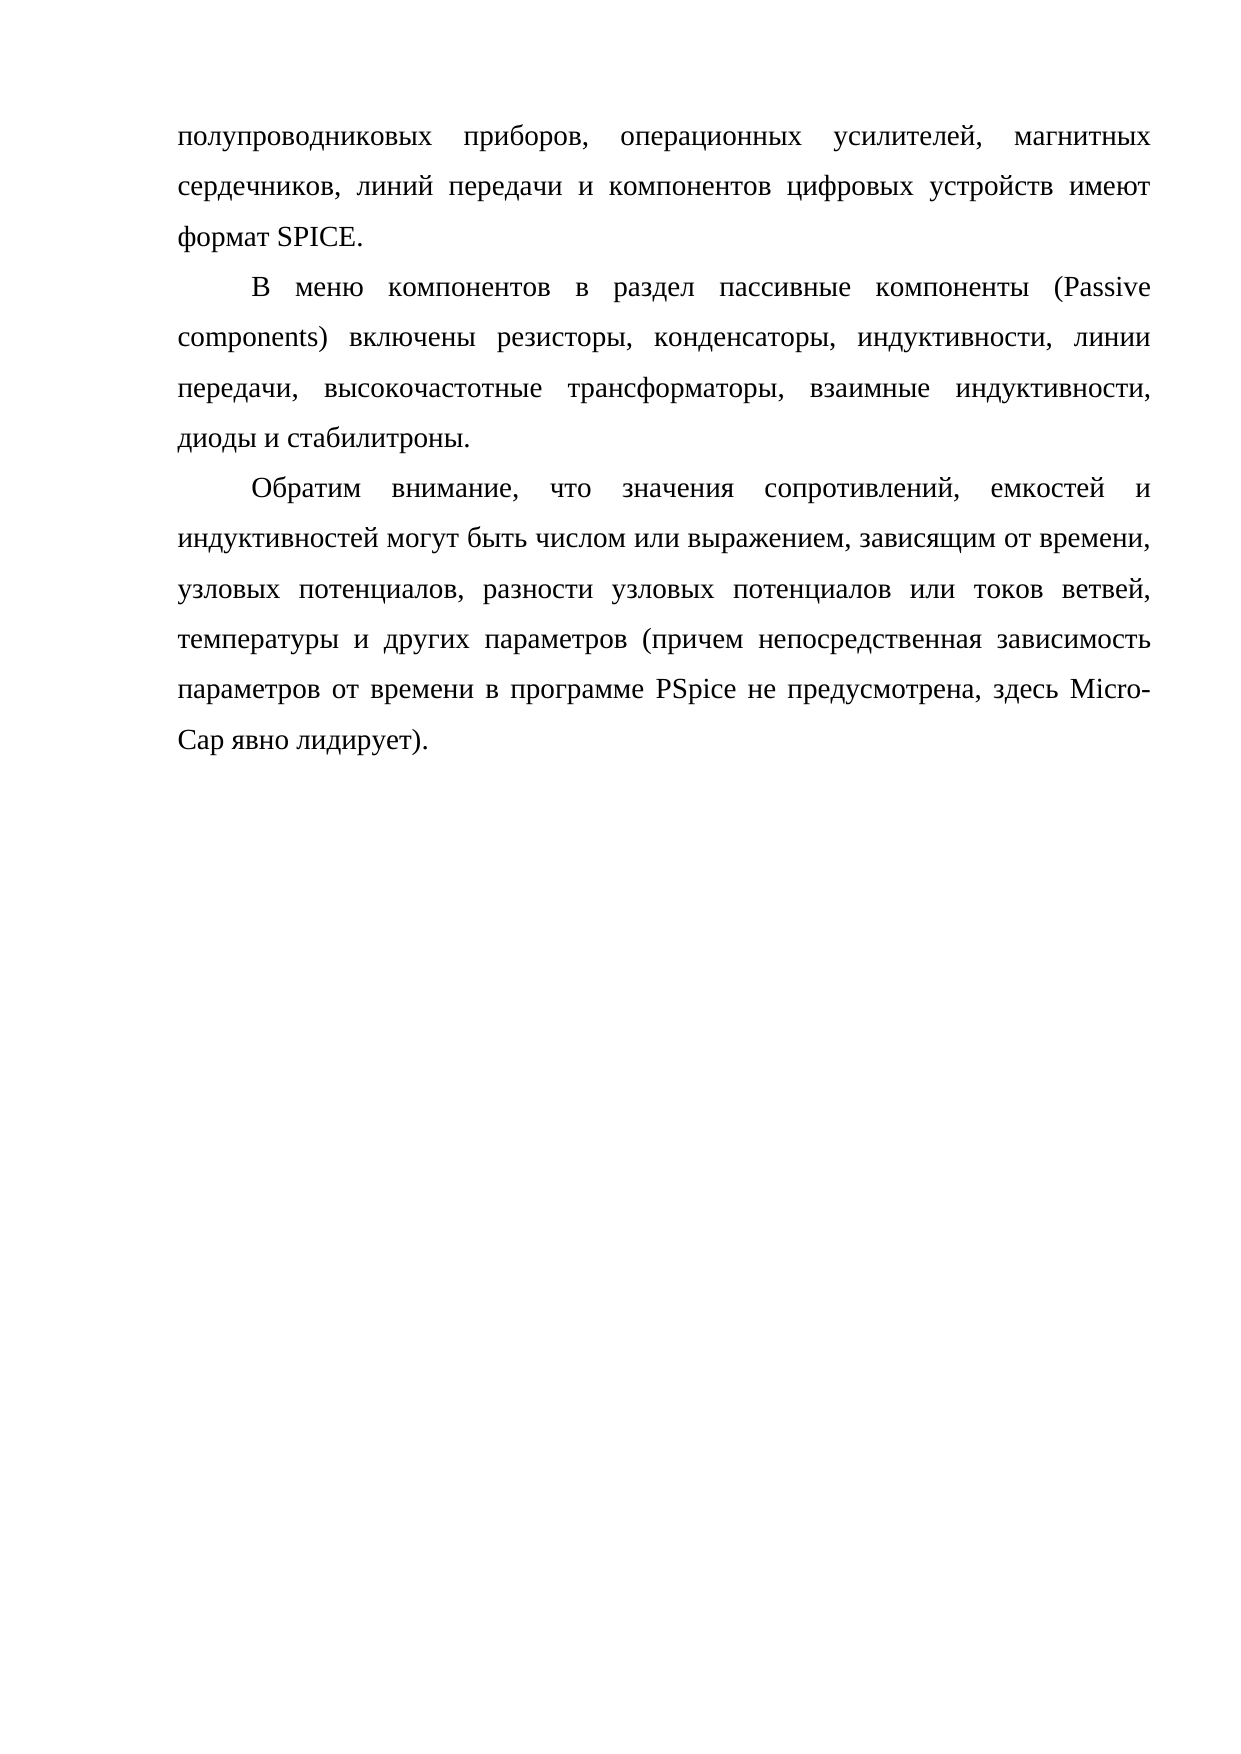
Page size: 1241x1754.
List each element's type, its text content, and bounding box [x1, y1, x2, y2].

text В меню компонентов в раздел пассивные компоненты (Passive components) включены резисторы, конденсаторы, индуктивности, линии передачи, высокочастотные трансформаторы, взаимные индуктивности, диоды и стабилитроны. [177, 269, 1152, 453]
text Обратим внимание, что значения сопротивлений, емкостей и индуктивностей могут быть числом или выражением, зависящим от времени, узловых потенциалов, разности узловых потенциалов или токов ветвей, температуры и других параметров (причем непосредственная зависимость параметров от времени в программе PSpice не предусмотрена, здесь Micro-Cap явно лидирует). [177, 470, 1152, 755]
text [177, 118, 1152, 252]
